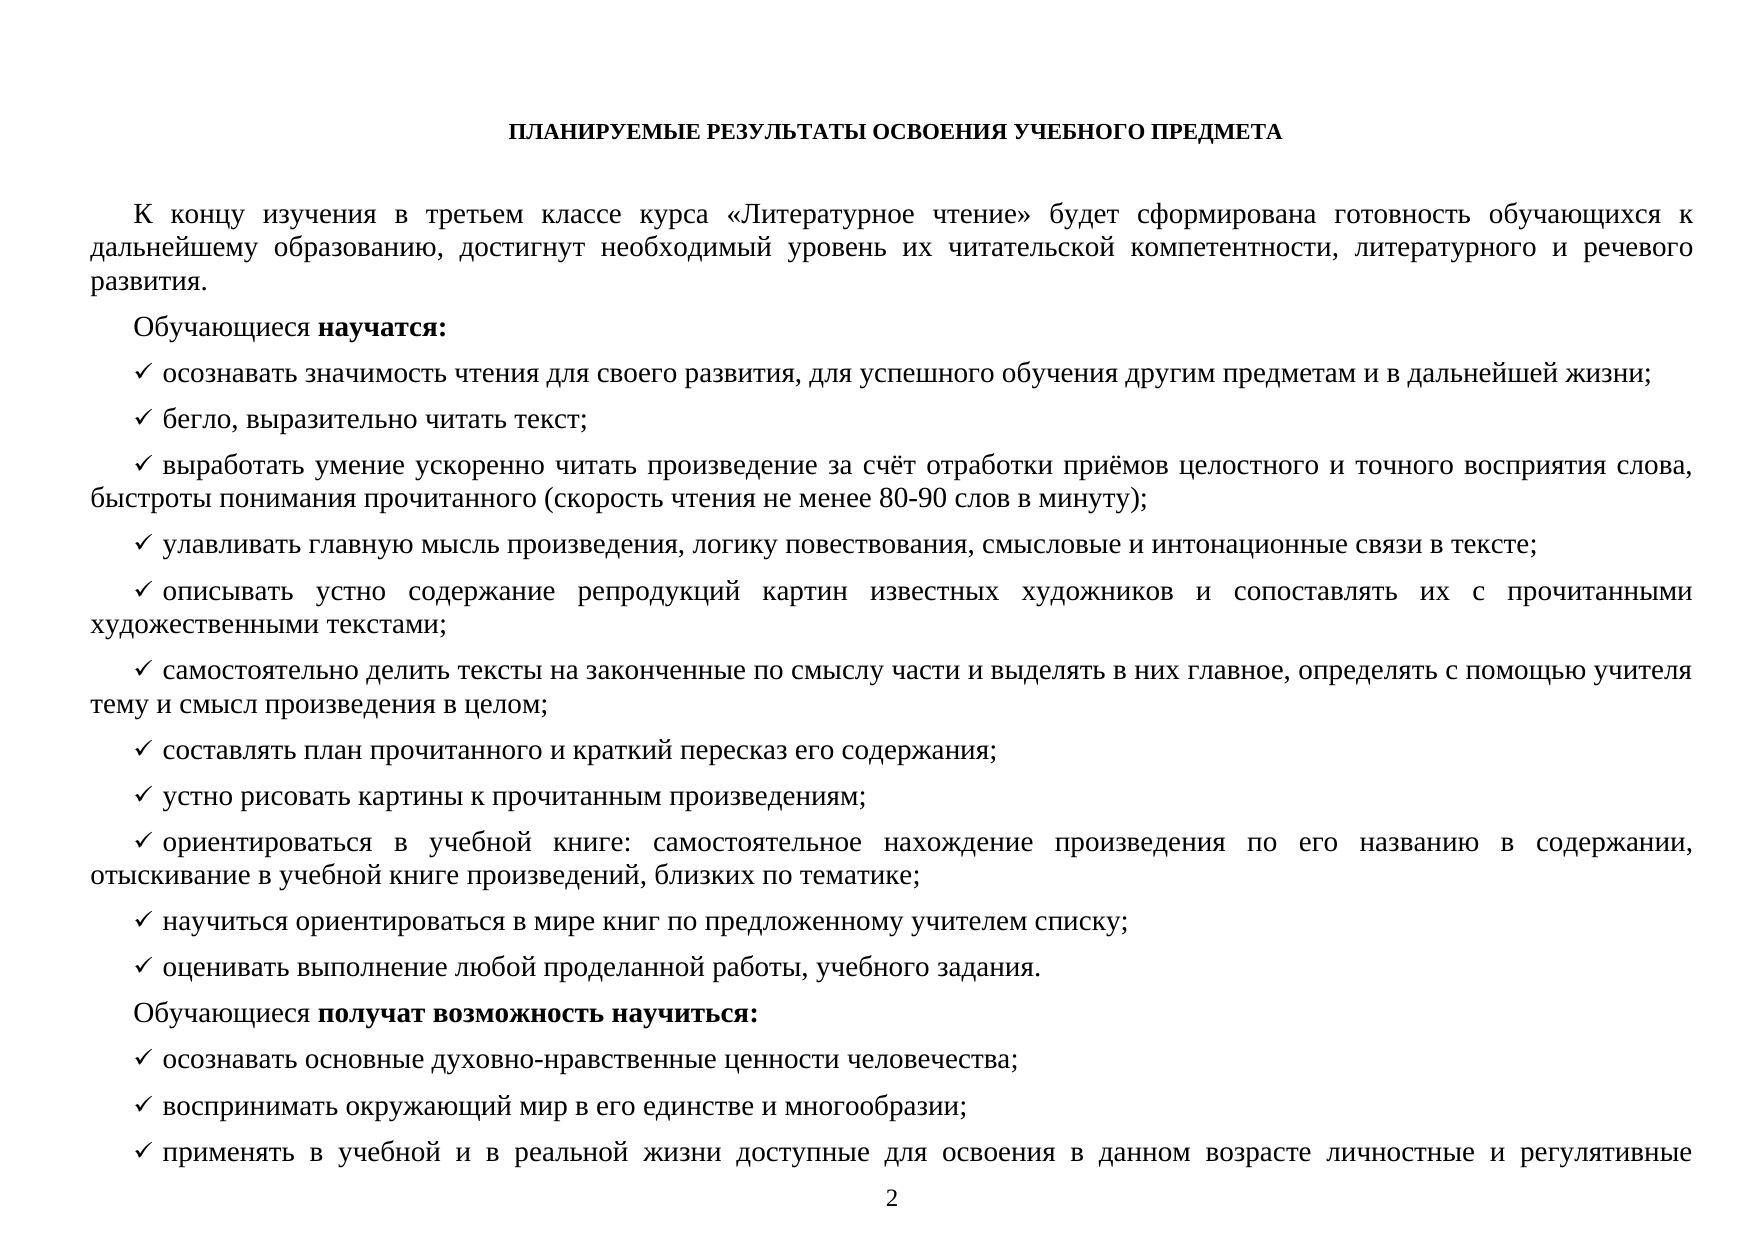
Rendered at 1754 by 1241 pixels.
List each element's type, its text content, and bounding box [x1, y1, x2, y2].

text Обучающиеся научатся: [90, 309, 1694, 342]
text Обучающиеся получат возможность научиться: [90, 996, 1694, 1029]
list бегло, выразительно читать текст; [90, 401, 1694, 434]
list осознавать основные духовно-нравственные ценности человечества; [90, 1042, 1694, 1075]
list самостоятельно делить тексты на законченные по смыслу части и выделять в них главное, определять с помощью учителя тему и смысл произведения в целом; [90, 652, 1694, 719]
list ориентироваться в учебной книге: самостоятельное нахождение произведения по его названию в содержании, отыскивание в учебной книге произведений, близких по тематике; [90, 824, 1694, 891]
list устно рисовать картины к прочитанным произведениям; [90, 778, 1694, 811]
list описывать устно содержание репродукций картин известных художников и сопоставлять их с прочитанными художественными текстами; [90, 573, 1694, 640]
text К концу изучения в третьем классе курса «Литературное чтение» будет сформирована готовность обучающихся к дальнейшему образованию, достигнут необходимый уровень их читательской компетентности, литературного и речевого развития. [90, 196, 1694, 296]
list выработать умение ускоренно читать произведение за счёт отработки приёмов целостного и точного восприятия слова, быстроты понимания прочитанного (скорость чтения не менее 80-90 слов в минуту); [90, 447, 1694, 514]
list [90, 1134, 1694, 1167]
text ПЛАНИРУЕМЫЕ РЕЗУЛЬТАТЫ ОСВОЕНИЯ УЧЕБНОГО ПРЕДМЕТА [89, 118, 1695, 144]
list оценивать выполнение любой проделанной работы, учебного задания. [90, 949, 1694, 983]
list воспринимать окружающий мир в его единстве и многообразии; [90, 1088, 1694, 1121]
list составлять план прочитанного и краткий пересказ его содержания; [90, 732, 1694, 765]
list улавливать главную мысль произведения, логику повествования, смысловые и интонационные связи в тексте; [90, 527, 1694, 560]
list осознавать значимость чтения для своего развития, для успешного обучения другим предметам и в дальнейшей жизни; [90, 355, 1694, 388]
list научиться ориентироваться в мире книг по предложенному учителем списку; [90, 903, 1694, 937]
